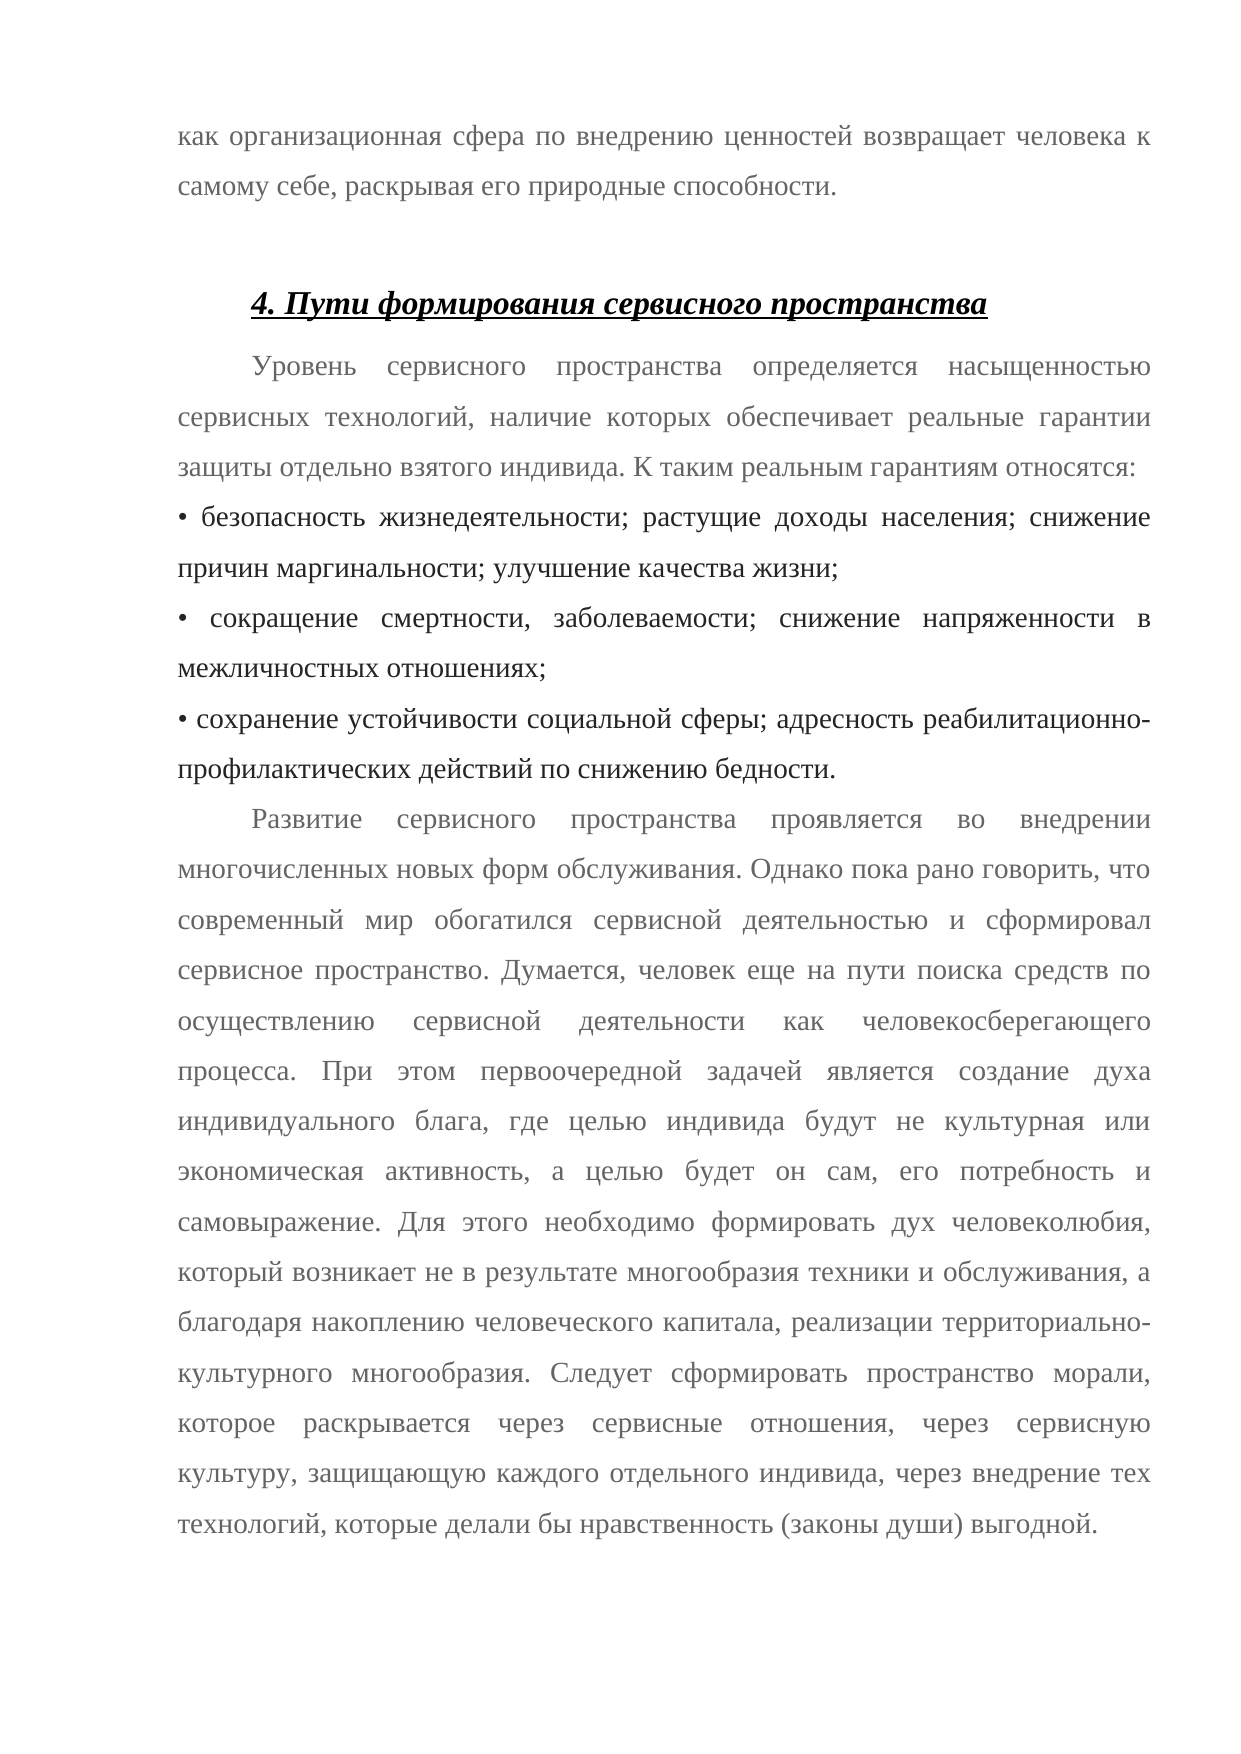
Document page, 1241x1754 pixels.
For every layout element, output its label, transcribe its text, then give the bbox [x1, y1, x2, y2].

text Развитие сервисного пространства проявляется во внедрении многочисленных новых форм обслуживания. Однако пока рано говорить, что современный мир обогатился сервисной деятельностью и сформировал сервисное пространство. Думается, человек еще на пути поиска средств по осуществлению сервисной деятельности как человекосберегающего процесса. При этом первоочередной задачей является создание духа индивидуального блага, где целью индивида будут не культурная или экономическая активность, а целью будет он сам, его потребность и самовыражение. Для этого необходимо формировать дух человеколюбия, который возникает не в результате многообразия техники и обслуживания, а благодаря накоплению человеческого капитала, реализации территориально-культурного многообразия. Следует сформировать пространство морали, которое раскрывается через сервисные отношения, через сервисную культуру, защищающую каждого отдельного индивида, через внедрение тех технологий, которые делали бы нравственность (законы души) выгодной. [177, 801, 1152, 1539]
text 4. Пути формирования сервисного пространства [177, 284, 1152, 322]
text Уровень сервисного пространства определяется насыщенностью сервисных технологий, наличие которых обеспечивает реальные гарантии защиты отдельно взятого индивида. К таким реальным гарантиям относятся: [177, 348, 1152, 483]
text • безопасность жизнедеятельности; растущие доходы населения; снижение причин маргинальности; улучшение качества жизни; [177, 499, 1152, 583]
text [177, 118, 1152, 202]
text • сокращение смертности, заболеваемости; снижение напряженности в межличностных отношениях; [177, 600, 1152, 684]
text • сохранение устойчивости социальной сферы; адресность реабилитационно-профилактических действий по снижению бедности. [177, 701, 1152, 784]
